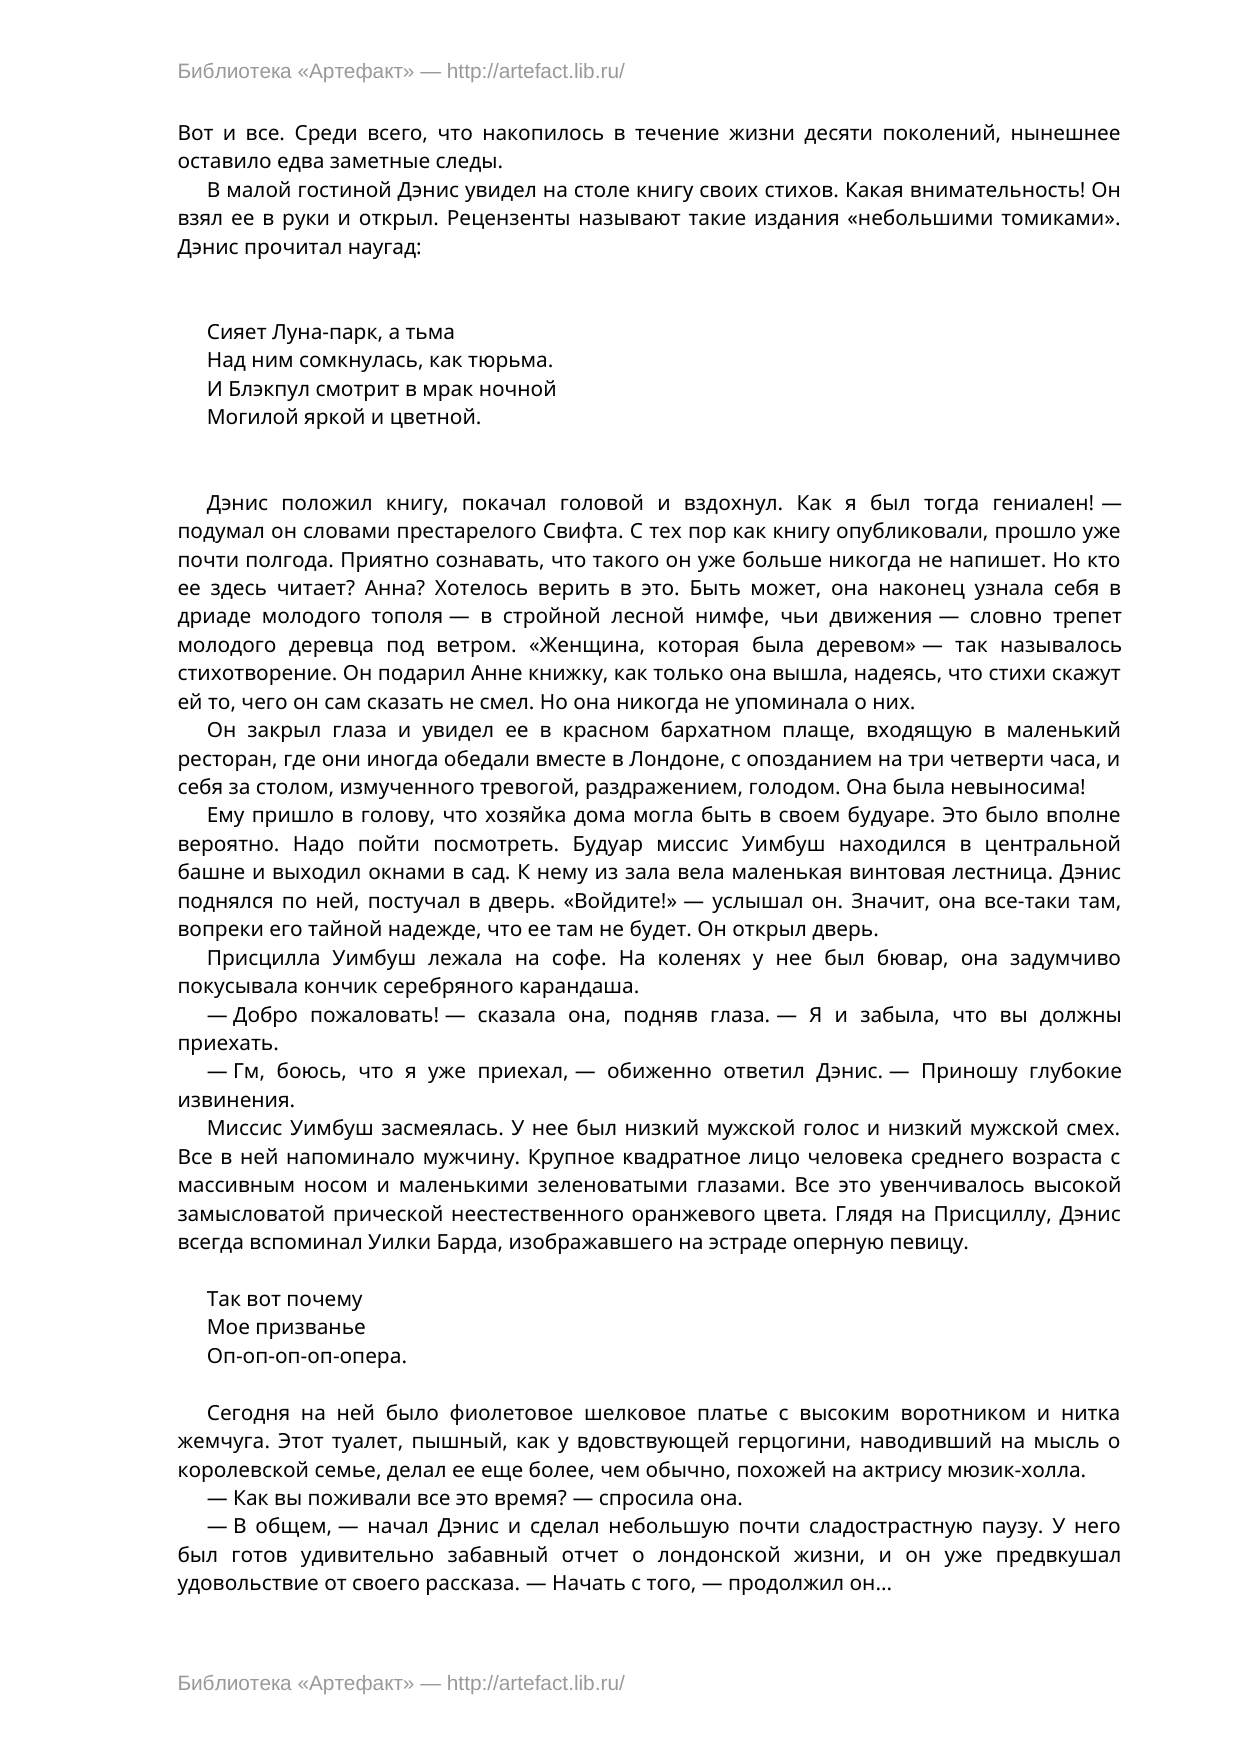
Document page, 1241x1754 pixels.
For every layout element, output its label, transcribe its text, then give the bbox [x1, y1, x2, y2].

text Над ним сомкнулась, как тюрьма. [177, 346, 1122, 374]
text Сегодня на ней было фиолетовое шелковое платье с высоким воротником и нитка жемчуга. Этот туалет, пышный, как у вдовствующей герцогини, наводивший на мысль о королевской семье, делал ее еще более, чем обычно, похожей на актрису мюзик-холла. [177, 1398, 1122, 1483]
text Так вот почему [177, 1284, 1122, 1312]
text — Гм, боюсь, что я уже приехал, — обиженно ответил Дэнис. — Приношу глубокие извинения. [177, 1057, 1122, 1113]
text Дэнис положил книгу, покачал головой и вздохнул. Как я был тогда гениален! — подумал он словами престарелого Свифта. С тех пор как книгу опубликовали, прошло уже почти полгода. Приятно сознавать, что такого он уже больше никогда не напишет. Но кто ее здесь читает? Анна? Хотелось верить в это. Быть может, она наконец узнала себя в дриаде молодого тополя — в стройной лесной нимфе, чьи движения — словно трепет молодого деревца под ветром. «Женщина, которая была деревом» — так называлось стихотворение. Он подарил Анне книжку, как только она вышла, надеясь, что стихи скажут ей то, чего он сам сказать не смел. Но она никогда не упоминала о них. [177, 488, 1122, 715]
text — Добро пожаловать! — сказала она, подняв глаза. — Я и забыла, что вы должны приехать. [177, 1000, 1122, 1057]
text Присцилла Уимбуш лежала на софе. На коленях у нее был бювар, она задумчиво покусывала кончик серебряного карандаша. [177, 943, 1122, 1000]
text Он закрыл глаза и увидел ее в красном бархатном плаще, входящую в маленький ресторан, где они иногда обедали вместе в Лондоне, с опозданием на три четверти часа, и себя за столом, измученного тревогой, раздражением, голодом. Она была невыносима! [177, 715, 1122, 801]
text Могилой яркой и цветной. [177, 402, 1122, 431]
text Мое призванье [177, 1312, 1122, 1341]
text — Как вы поживали все это время? — спросила она. [177, 1483, 1122, 1512]
text И Блэкпул смотрит в мрак ночной [177, 374, 1122, 402]
text В малой гостиной Дэнис увидел на столе книгу своих стихов. Какая внимательность! Он взял ее в руки и открыл. Рецензенты называют такие издания «небольшими томиками». Дэнис прочитал наугад: [177, 175, 1122, 260]
text Ему пришло в голову, что хозяйка дома могла быть в своем будуаре. Это было вполне вероятно. Надо пойти посмотреть. Будуар миссис Уимбуш находился в центральной башне и выходил окнами в сад. К нему из зала вела маленькая винтовая лестница. Дэнис поднялся по ней, постучал в дверь. «Войдите!» — услышал он. Значит, она все-таки там, вопреки его тайной надежде, что ее там не будет. Он открыл дверь. [177, 801, 1122, 943]
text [177, 118, 1122, 175]
text — В общем, — начал Дэнис и сделал небольшую почти сладострастную паузу. У него был готов удивительно забавный отчет о лондонской жизни, и он уже предвкушал удовольствие от своего рассказа. — Начать с того, — продолжил он... [177, 1512, 1122, 1597]
text Сияет Луна-парк, а тьма [177, 317, 1122, 346]
text Миссис Уимбуш засмеялась. У нее был низкий мужской голос и низкий мужской смех. Все в ней напоминало мужчину. Крупное квадратное лицо человека среднего возраста с массивным носом и маленькими зеленоватыми глазами. Все это увенчивалось высокой замысловатой прической неестественного оранжевого цвета. Глядя на Присциллу, Дэнис всегда вспоминал Уилки Барда, изображавшего на эстраде оперную певицу. [177, 1113, 1122, 1256]
text Оп-оп-оп-оп-опера. [177, 1341, 1122, 1369]
